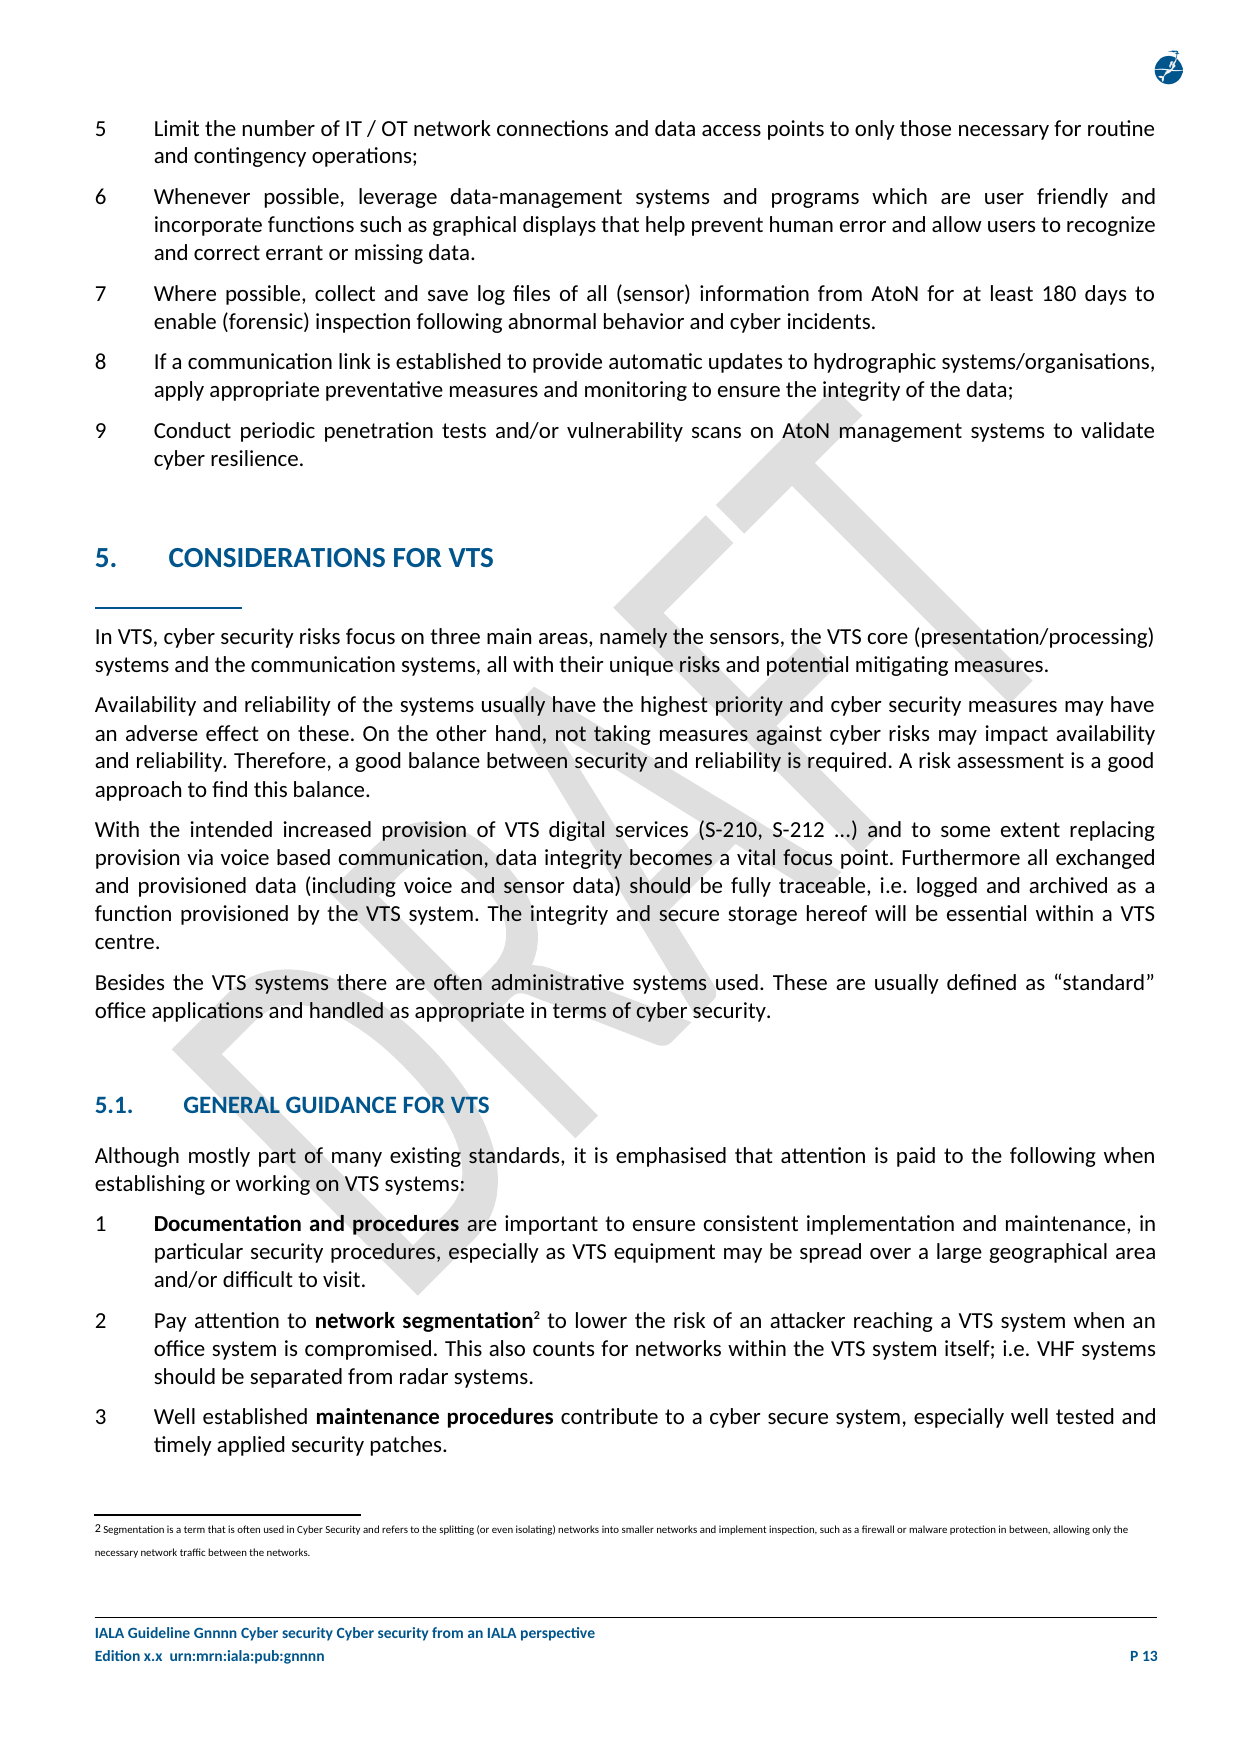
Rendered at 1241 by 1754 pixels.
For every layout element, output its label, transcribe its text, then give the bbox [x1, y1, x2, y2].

list If a communication link is established to provide automatic updates to hydrographic systems/organisations, apply appropriate preventative measures and monitoring to ensure the integrity of the data; [94, 347, 1157, 403]
subtitle General guidance for VTS [94, 1089, 1157, 1120]
list Documentation and procedures are important to ensure consistent implementation and maintenance, in particular security procedures, especially as VTS equipment may be spread over a large geographical area and/or difficult to visit. [94, 1209, 1157, 1293]
list Well established maintenance procedures contribute to a cyber secure system, especially well tested and timely applied security patches. [94, 1402, 1157, 1458]
text Besides the VTS systems there are often administrative systems used. These are usually defined as “standard” office applications and handled as appropriate in terms of cyber security. [94, 968, 1157, 1024]
picture [1123, 0, 1241, 119]
text Although mostly part of many existing standards, it is emphasised that attention is paid to the following when establishing or working on VTS systems: [94, 1141, 1157, 1197]
list Limit the number of IT / OT network connections and data access points to only those necessary for routine and contingency operations; [94, 114, 1157, 170]
list Conduct periodic penetration tests and/or vulnerability scans on AtoN management systems to validate cyber resilience. [94, 416, 1157, 472]
list Pay attention to network segmentation to lower the risk of an attacker reaching a VTS system when an office system is compromised. This also counts for networks within the VTS system itself; i.e. VHF systems should be separated from radar systems. [94, 1306, 1157, 1390]
list Where possible, collect and save log files of all (sensor) information from AtoN for at least 180 days to enable (forensic) inspection following abnormal behavior and cyber incidents. [94, 279, 1157, 335]
text In VTS, cyber security risks focus on three main areas, namely the sensors, the VTS core (presentation/processing) systems and the communication systems, all with their unique risks and potential mitigating measures. [94, 622, 1157, 678]
text With the intended increased provision of VTS digital services (S-210, S-212 ...) and to some extent replacing provision via voice based communication, data integrity becomes a vital focus point. Furthermore all exchanged and provisioned data (including voice and sensor data) should be fully traceable, i.e. logged and archived as a function provisioned by the VTS system. The integrity and secure storage hereof will be essential within a VTS centre. [94, 815, 1157, 955]
text Availability and reliability of the systems usually have the highest priority and cyber security measures may have an adverse effect on these. On the other hand, not taking measures against cyber risks may impact availability and reliability. Therefore, a good balance between security and reliability is required. A risk assessment is a good approach to find this balance. [94, 691, 1157, 803]
list Whenever possible, leverage data-management systems and programs which are user friendly and incorporate functions such as graphical displays that help prevent human error and allow users to recognize and correct errant or missing data. [94, 182, 1157, 266]
subtitle Considerations for VTS [94, 539, 1157, 575]
